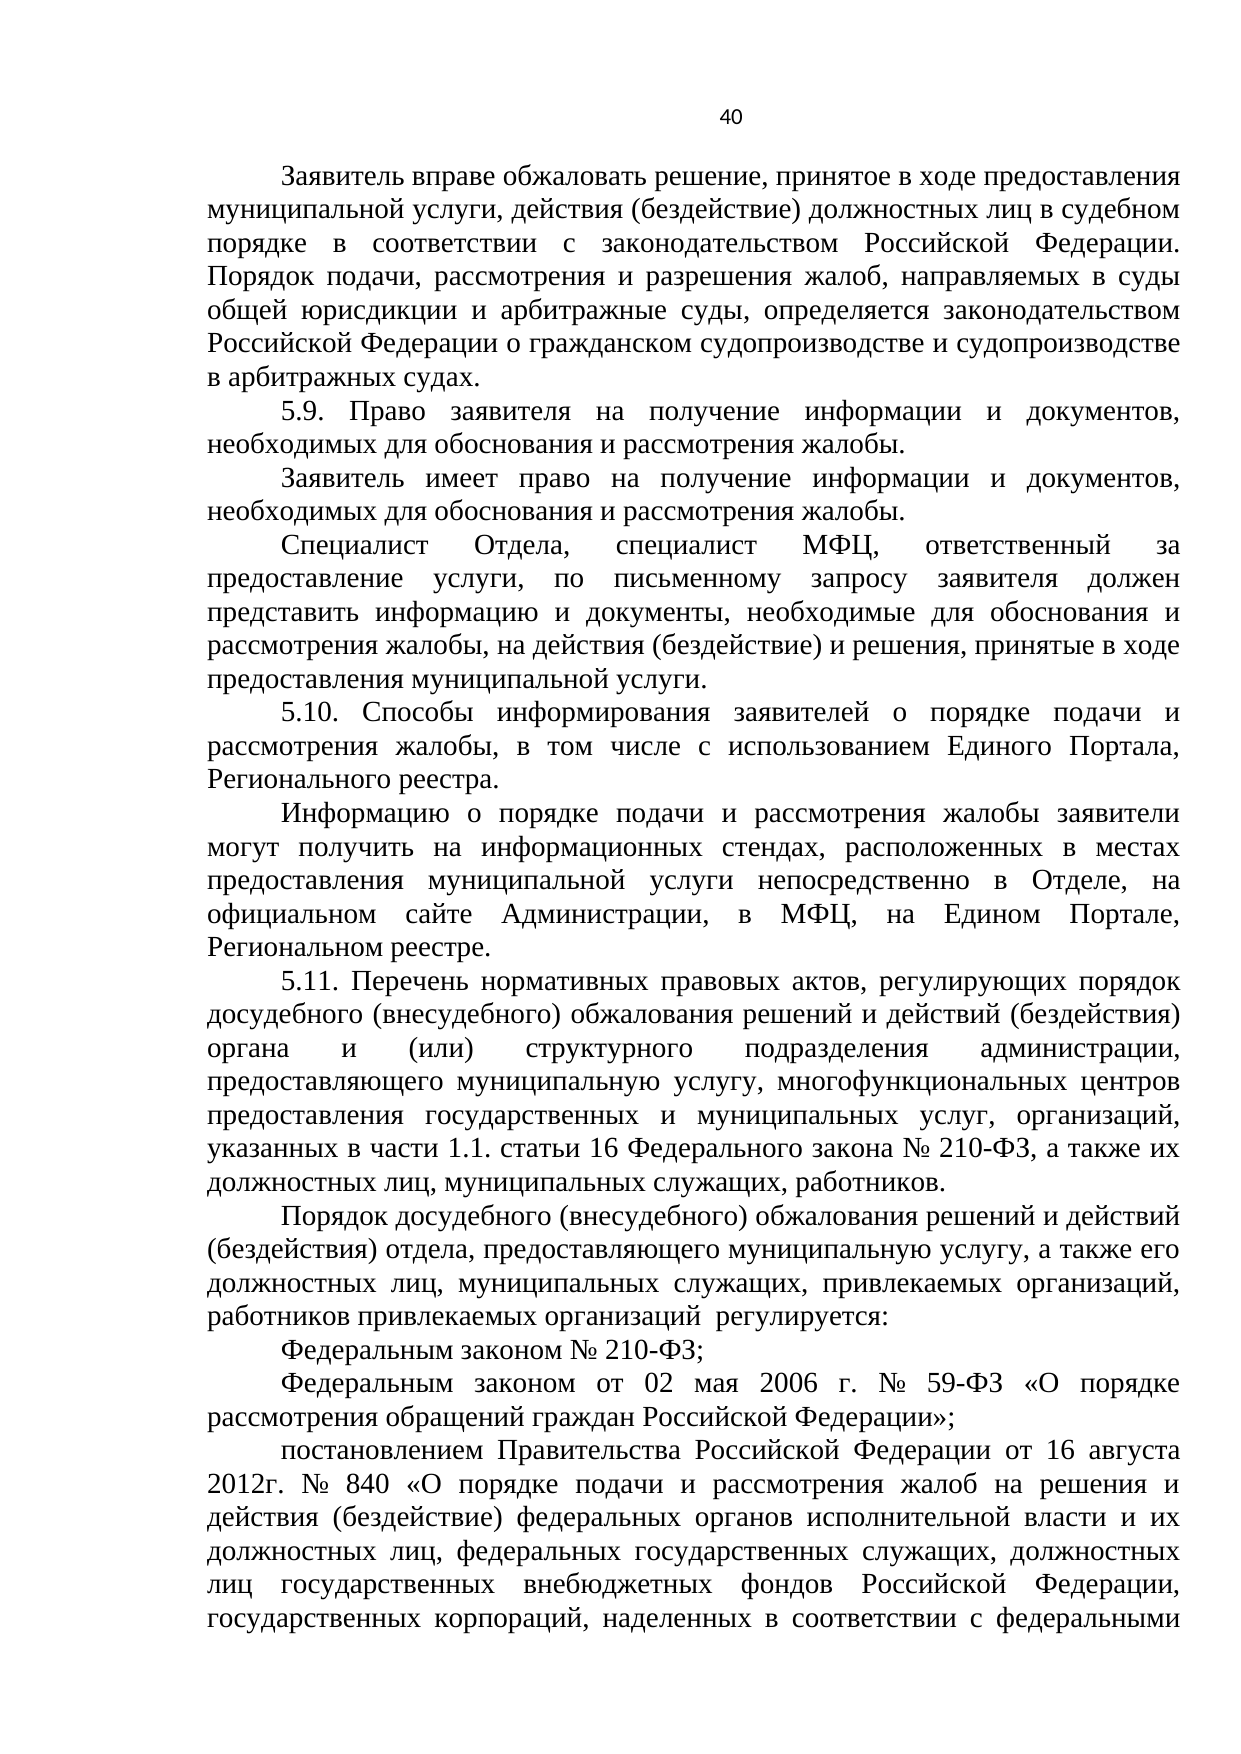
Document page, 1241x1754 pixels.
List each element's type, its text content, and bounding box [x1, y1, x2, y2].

text Заявитель имеет право на получение информации и документов, необходимых для обоснования и рассмотрения жалобы. [207, 460, 1181, 527]
text Информацию о порядке подачи и рассмотрения жалобы заявители могут получить на информационных стендах, расположенных в местах предоставления муниципальной услуги непосредственно в Отделе, на официальном сайте Администрации, в МФЦ, на Едином Портале, Региональном реестре. [207, 795, 1181, 963]
text Заявитель вправе обжаловать решение, принятое в ходе предоставления муниципальной услуги, действия (бездействие) должностных лиц в судебном порядке в соответствии с законодательством Российской Федерации. Порядок подачи, рассмотрения и разрешения жалоб, направляемых в суды общей юрисдикции и арбитражные суды, определяется законодательством Российской Федерации о гражданском судопроизводстве и судопроизводстве в арбитражных судах. [207, 158, 1181, 393]
text 5.11. Перечень нормативных правовых актов, регулирующих порядок досудебного (внесудебного) обжалования решений и действий (бездействия) органа и (или) структурного подразделения администрации, предоставляющего муниципальную услугу, многофункциональных центров предоставления государственных и муниципальных услуг, организаций, указанных в части 1.1. статьи 16 Федерального закона № 210-ФЗ, а также их должностных лиц, муниципальных служащих, работников. [207, 963, 1181, 1198]
text Федеральным законом от 02 мая 2006 г. № 59-ФЗ «О порядке рассмотрения обращений граждан Российской Федерации»; [207, 1365, 1181, 1432]
text Федеральным законом № 210-ФЗ; [207, 1332, 1181, 1365]
text 5.9. Право заявителя на получение информации и документов, необходимых для обоснования и рассмотрения жалобы. [207, 393, 1181, 460]
text Специалист Отдела, специалист МФЦ, ответственный за предоставление услуги, по письменному запросу заявителя должен представить информацию и документы, необходимые для обоснования и рассмотрения жалобы, на действия (бездействие) и решения, принятые в ходе предоставления муниципальной услуги. [207, 527, 1181, 694]
text Порядок досудебного (внесудебного) обжалования решений и действий (бездействия) отдела, предоставляющего муниципальную услугу, а также его должностных лиц, муниципальных служащих, привлекаемых организаций, работников привлекаемых организаций регулируется: [207, 1198, 1181, 1332]
text 5.10. Способы информирования заявителей о порядке подачи и рассмотрения жалобы, в том числе с использованием Единого Портала, Регионального реестра. [207, 694, 1181, 795]
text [207, 1432, 1181, 1634]
